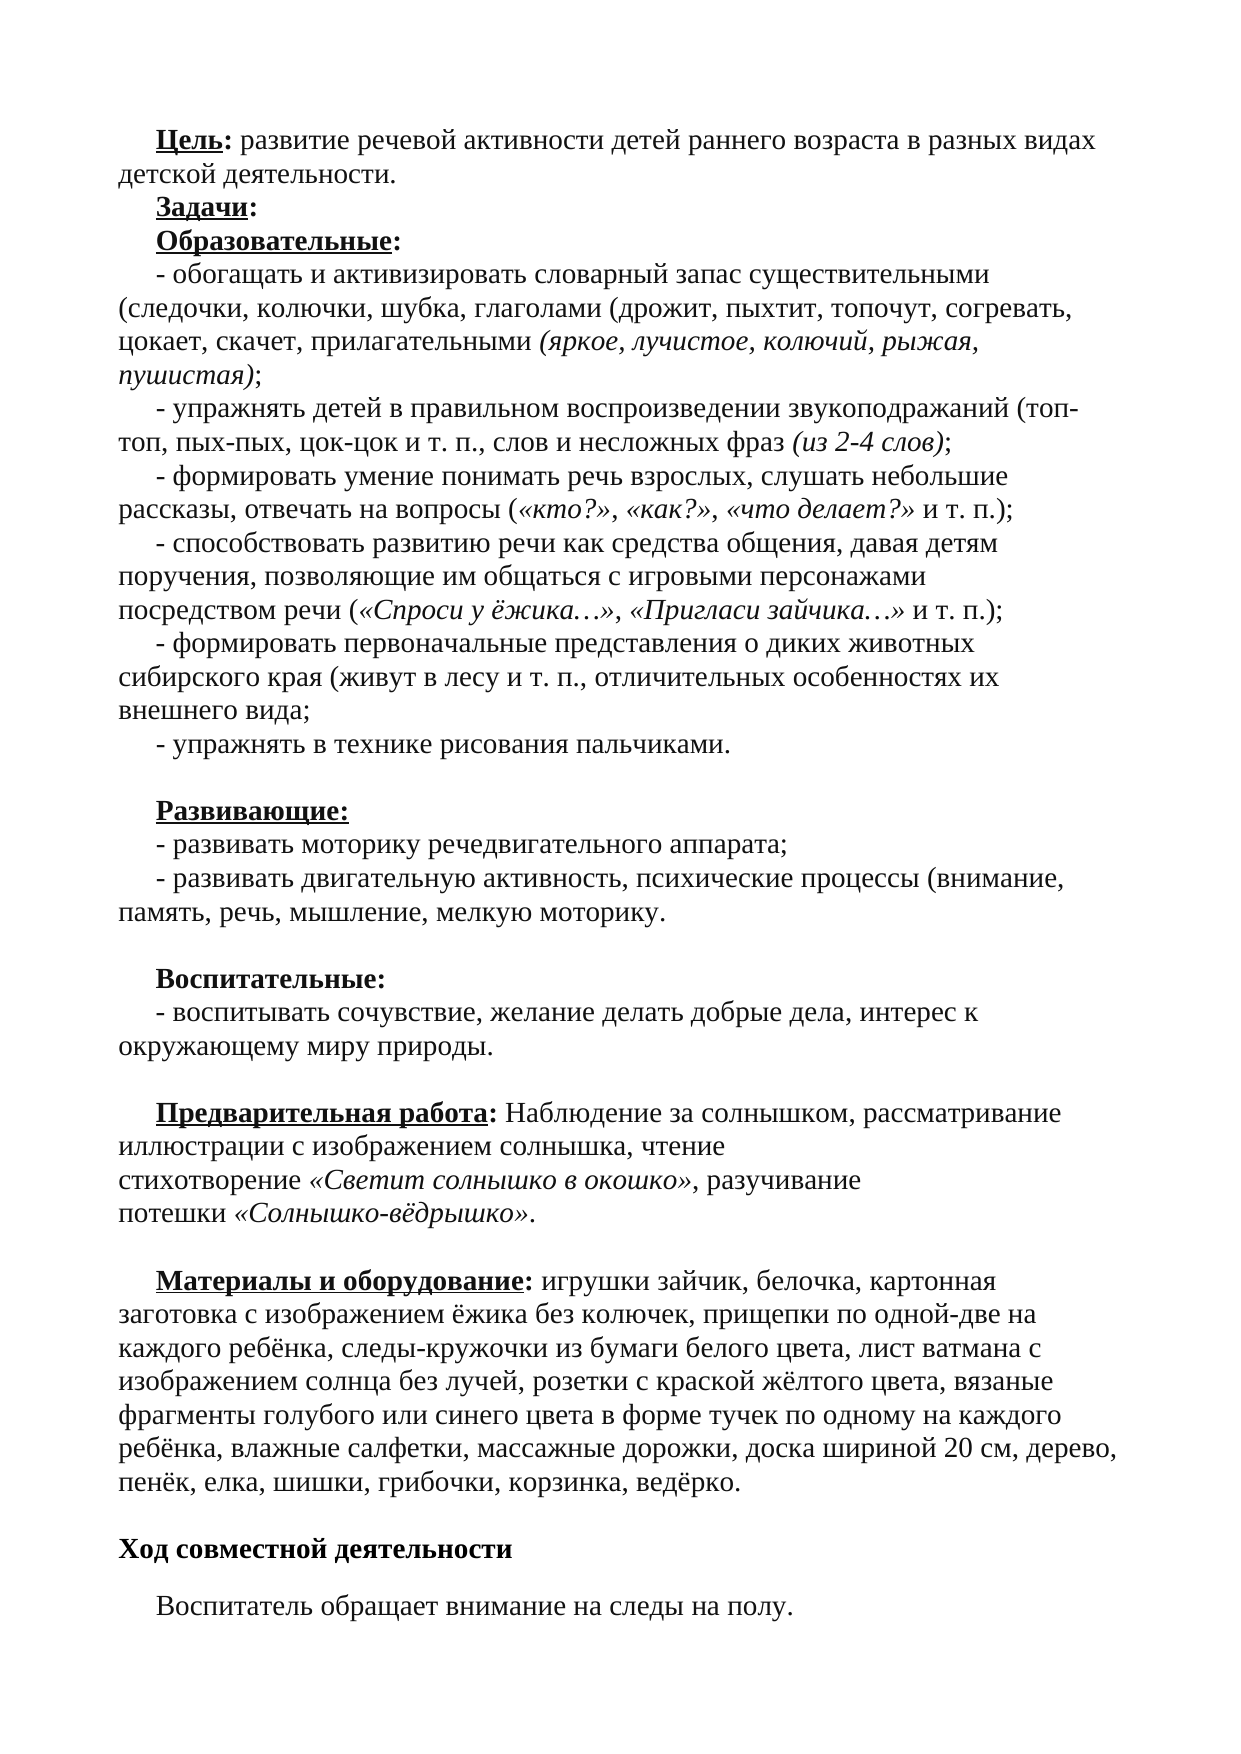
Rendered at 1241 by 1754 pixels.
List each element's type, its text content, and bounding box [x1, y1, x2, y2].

text Задачи: [118, 189, 1122, 223]
text Воспитатель обращает внимание на следы на полу. [118, 1588, 1122, 1621]
text - развивать двигательную активность, психические процессы (внимание, память, речь, мышление, мелкую моторику. [118, 860, 1122, 927]
text Предварительная работа: Наблюдение за солнышком, рассматривание иллюстрации с изображением солнышка, чтение стихотворение «Светит солнышко в окошко», разучивание потешки «Солнышко-вёдрышко». [118, 1095, 1122, 1229]
text Образовательные: [118, 223, 1122, 256]
text - воспитывать сочувствие, желание делать добрые дела, интерес к окружающему миру природы. [118, 994, 1122, 1061]
text - развивать моторику речедвигательного аппарата; [118, 827, 1122, 860]
text - упражнять в технике рисования пальчиками. [118, 726, 1122, 759]
text Материалы и оборудование: игрушки зайчик, белочка, картонная заготовка с изображением ёжика без колючек, прищепки по одной-две на каждого ребёнка, следы-кружочки из бумаги белого цвета, лист ватмана с изображением солнца без лучей, розетки с краской жёлтого цвета, вязаные фрагменты голубого или синего цвета в форме тучек по одному на каждого ребёнка, влажные салфетки, массажные дорожки, доска шириной 20 см, дерево, пенёк, елка, шишки, грибочки, корзинка, ведёрко. [118, 1263, 1122, 1497]
text - способствовать развитию речи как средства общения, давая детям поручения, позволяющие им общаться с игровыми персонажами посредством речи («Спроси у ёжика…», «Пригласи зайчика…» и т. п.); [118, 525, 1122, 625]
text - формировать первоначальные представления о диких животных сибирского края (живут в лесу и т. п., отличительных особенностях их внешнего вида; [118, 625, 1122, 726]
text Развивающие: [118, 793, 1122, 827]
text - формировать умение понимать речь взрослых, слушать небольшие рассказы, отвечать на вопросы («кто?», «как?», «что делает?» и т. п.); [118, 458, 1122, 525]
text Цель: развитие речевой активности детей раннего возраста в разных видах детской деятельности. [118, 122, 1122, 189]
text - обогащать и активизировать словарный запас существительными (следочки, колючки, шубка, глаголами (дрожит, пыхтит, топочут, согревать, цокает, скачет, прилагательными (яркое, лучистое, колючий, рыжая, пушистая); [118, 256, 1122, 391]
text Воспитательные: [118, 961, 1122, 994]
text - упражнять детей в правильном воспроизведении звукоподражаний (топ-топ, пых-пых, цок-цок и т. п., слов и несложных фраз (из 2-4 слов); [118, 391, 1122, 458]
text Ход совместной деятельности [118, 1531, 1122, 1564]
